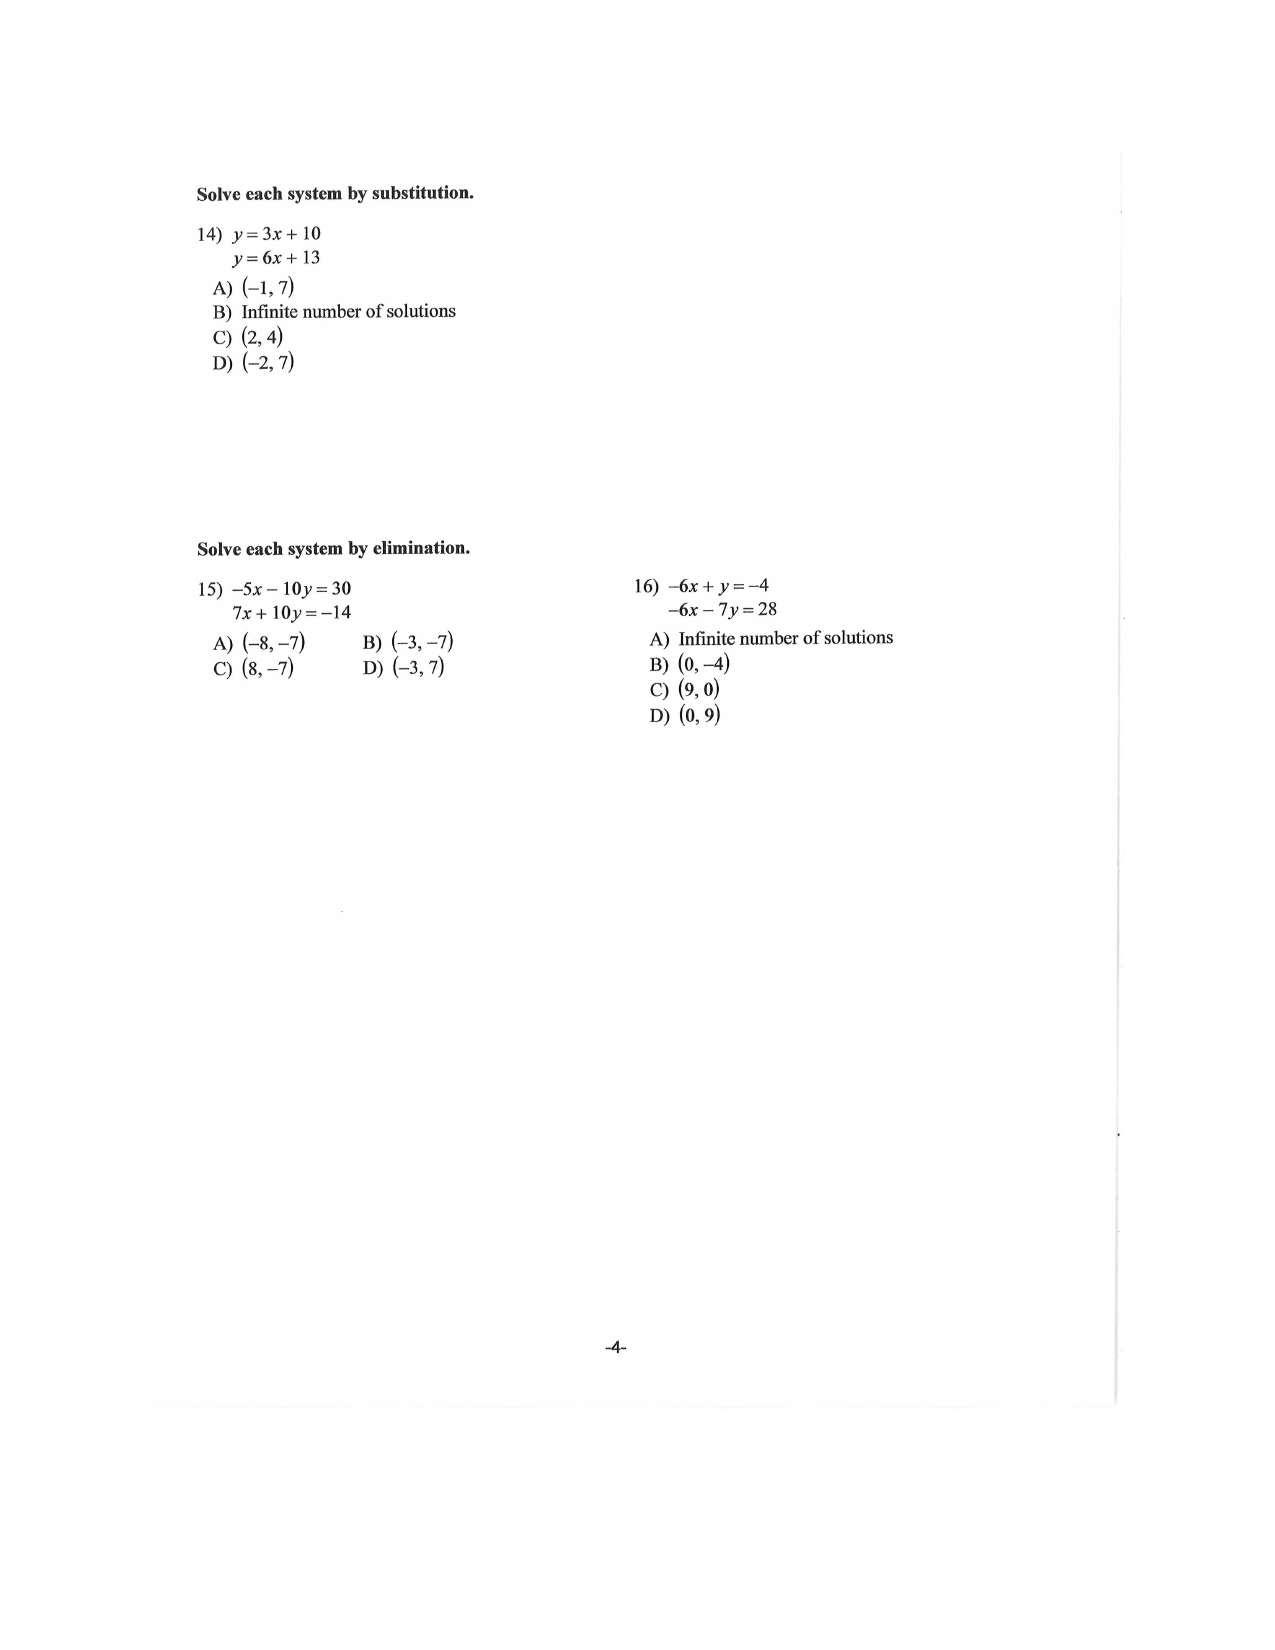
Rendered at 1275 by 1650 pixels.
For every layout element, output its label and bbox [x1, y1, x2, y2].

picture [150, 150, 1125, 1412]
